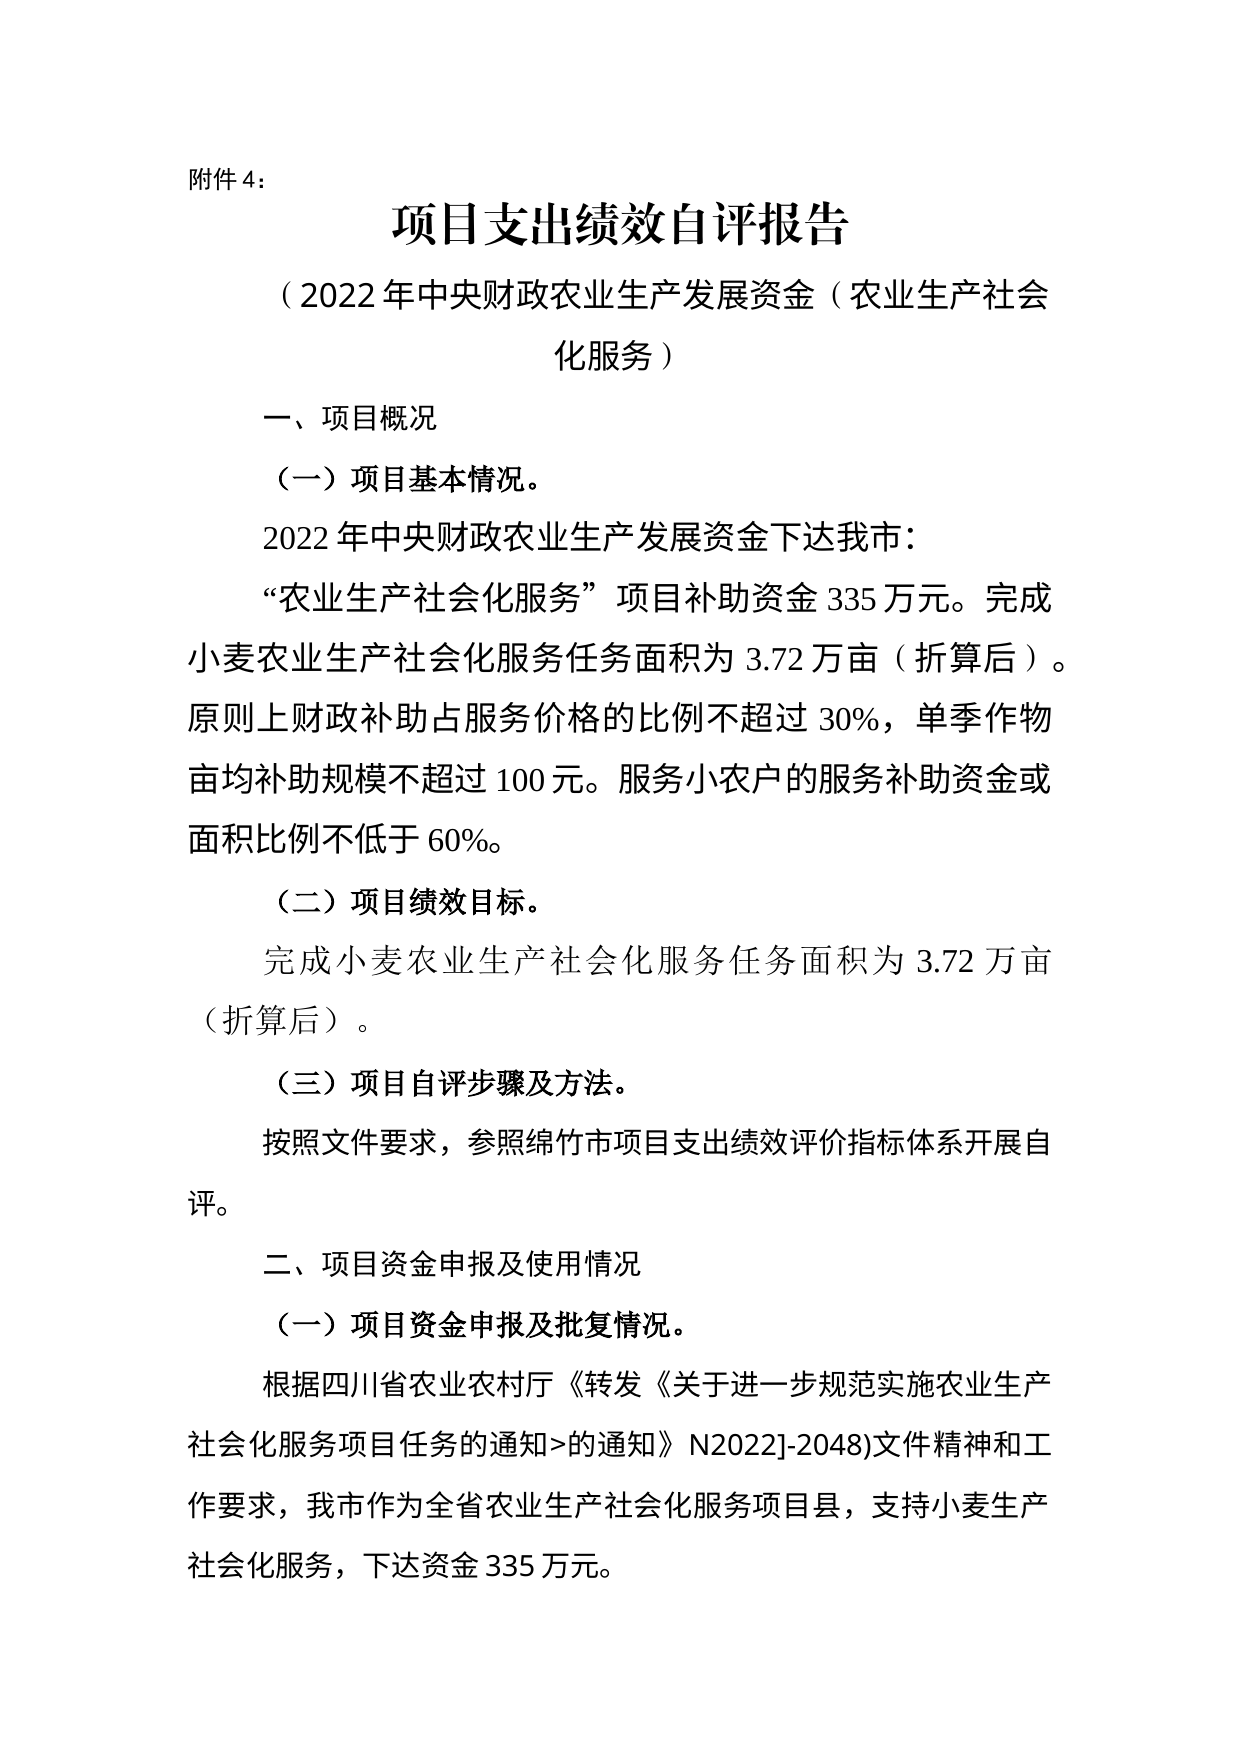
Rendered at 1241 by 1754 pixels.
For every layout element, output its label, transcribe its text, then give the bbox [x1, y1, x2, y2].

text 项目支出绩效自评报告 [187, 194, 1053, 259]
text 一、项目概况 [187, 380, 1053, 441]
text 二、项目资金申报及使用情况 [187, 1226, 1053, 1287]
text （一）项目基本情况。 [187, 441, 1053, 501]
text 附件4： [187, 162, 1053, 194]
text 按照文件要求，参照绵竹市项目支出绩效评价指标体系开展自评。 [187, 1105, 1053, 1226]
text （一）项目资金申报及批复情况。 [187, 1287, 1053, 1347]
text （二）项目绩效目标。 [187, 864, 1053, 924]
text 2022年中央财政农业生产发展资金下达我市： [187, 501, 1053, 562]
text （三）项目自评步骤及方法。 [187, 1045, 1053, 1105]
text （2022年中央财政农业生产发展资金（农业生产社会化服务） [187, 259, 1053, 380]
text “农业生产社会化服务”项目补助资金335万元。完成小麦农业生产社会化服务任务面积为3.72万亩（折算后）。原则上财政补助占服务价格的比例不超过30%，单季作物亩均补助规模不超过100元。服务小农户的服务补助资金或面积比例不低于60%。 [187, 562, 1053, 864]
text 完成小麦农业生产社会化服务任务面积为3.72万亩（折算后）。 [187, 924, 1053, 1045]
text 根据四川省农业农村厅《转发《关于进一步规范实施农业生产社会化服务项目任务的通知>的通知》N2022]-2048)文件精神和工作要求，我市作为全省农业生产社会化服务项目县，支持小麦生产社会化服务，下达资金335万元。 [187, 1347, 1053, 1589]
